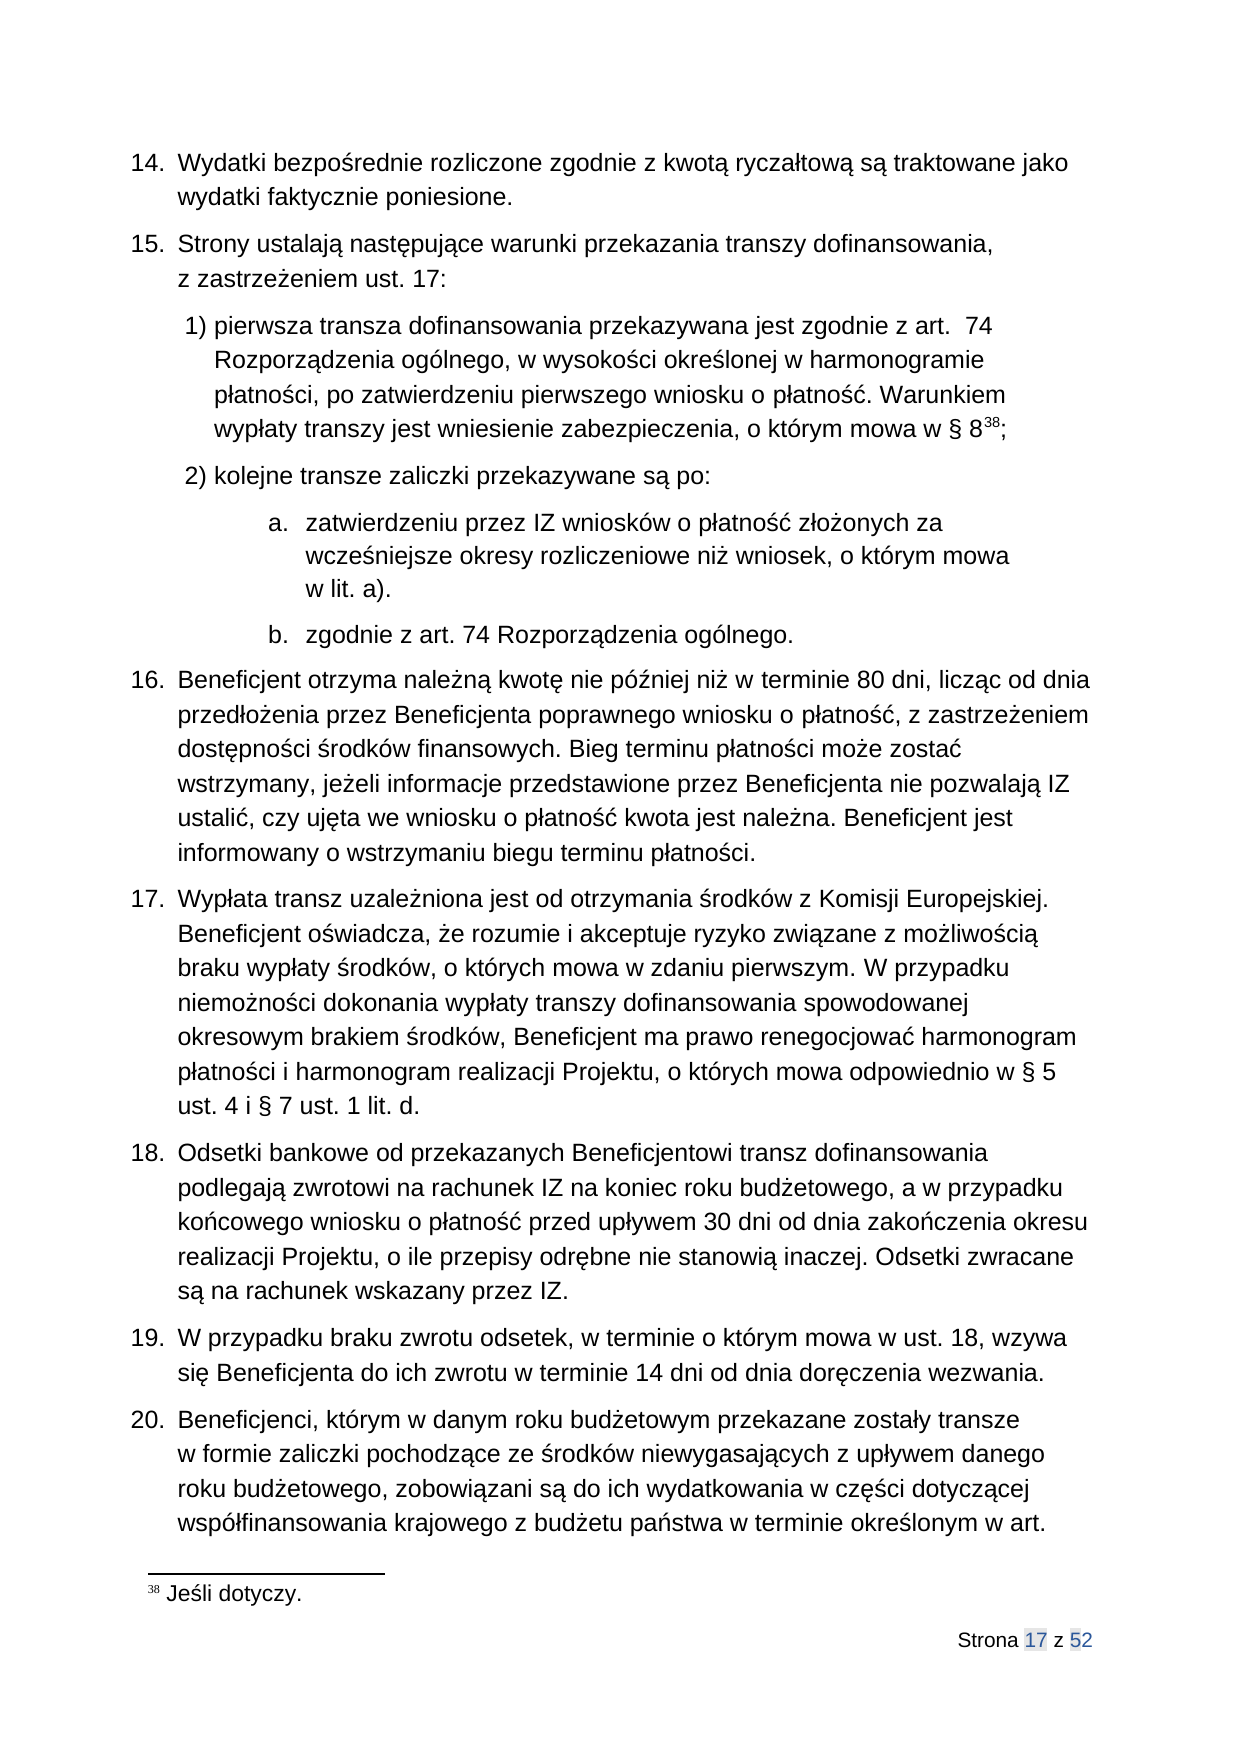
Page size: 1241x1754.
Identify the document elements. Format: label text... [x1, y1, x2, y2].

list W przypadku braku zwrotu odsetek, w terminie o którym mowa w ust. 18, wzywa się Beneficjenta do ich zwrotu w terminie 14 dni od dnia doręczenia wezwania. [148, 1323, 1092, 1386]
list Wypłata transz uzależniona jest od otrzymania środków z Komisji Europejskiej. Beneficjent oświadcza, że rozumie i akceptuje ryzyko związane z możliwością braku wypłaty środków, o których mowa w zdaniu pierwszym. W przypadku niemożności dokonania wypłaty transzy dofinansowania spowodowanej okresowym brakiem środków, Beneficjent ma prawo renegocjować harmonogram płatności i harmonogram realizacji Projektu, o których mowa odpowiednio w § 5 ust. 4 i § 7 ust. 1 lit. d. [148, 884, 1092, 1120]
list Wydatki bezpośrednie rozliczone zgodnie z kwotą ryczałtową są traktowane jako wydatki faktycznie poniesione. [148, 148, 1092, 211]
list kolejne transze zaliczki przekazywane są po: [184, 461, 1092, 490]
list Strony ustalają następujące warunki przekazania transzy dofinansowania, z zastrzeżeniem ust. 17: [148, 229, 1092, 292]
list Odsetki bankowe od przekazanych Beneficjentowi transz dofinansowania podlegają zwrotowi na rachunek IZ na koniec roku budżetowego, a w przypadku końcowego wniosku o płatność przed upływem 30 dni od dnia zakończenia okresu realizacji Projektu, o ile przepisy odrębne nie stanowią inaczej. Odsetki zwracane są na rachunek wskazany przez IZ. [148, 1138, 1092, 1305]
list zgodnie z art. 74 Rozporządzenia ogólnego. [268, 619, 1092, 648]
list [148, 1405, 1092, 1537]
list Beneficjent otrzyma należną kwotę nie później niż w terminie 80 dni, licząc od dnia przedłożenia przez Beneficjenta poprawnego wniosku o płatność, z zastrzeżeniem dostępności środków finansowych. Bieg terminu płatności może zostać wstrzymany, jeżeli informacje przedstawione przez Beneficjenta nie pozwalają IZ ustalić, czy ujęta we wniosku o płatność kwota jest należna. Beneficjent jest informowany o wstrzymaniu biegu terminu płatności. [148, 665, 1092, 866]
list pierwsza transza dofinansowania przekazywana jest zgodnie z art. 74 Rozporządzenia ogólnego, w wysokości określonej w harmonogramie płatności, po zatwierdzeniu pierwszego wniosku o płatność. Warunkiem wypłaty transzy jest wniesienie zabezpieczenia, o którym mowa w § 8; [184, 311, 1092, 443]
list zatwierdzeniu przez IZ wniosków o płatność złożonych za wcześniejsze okresy rozliczeniowe niż wniosek, o którym mowa w lit. a). [268, 508, 1092, 603]
